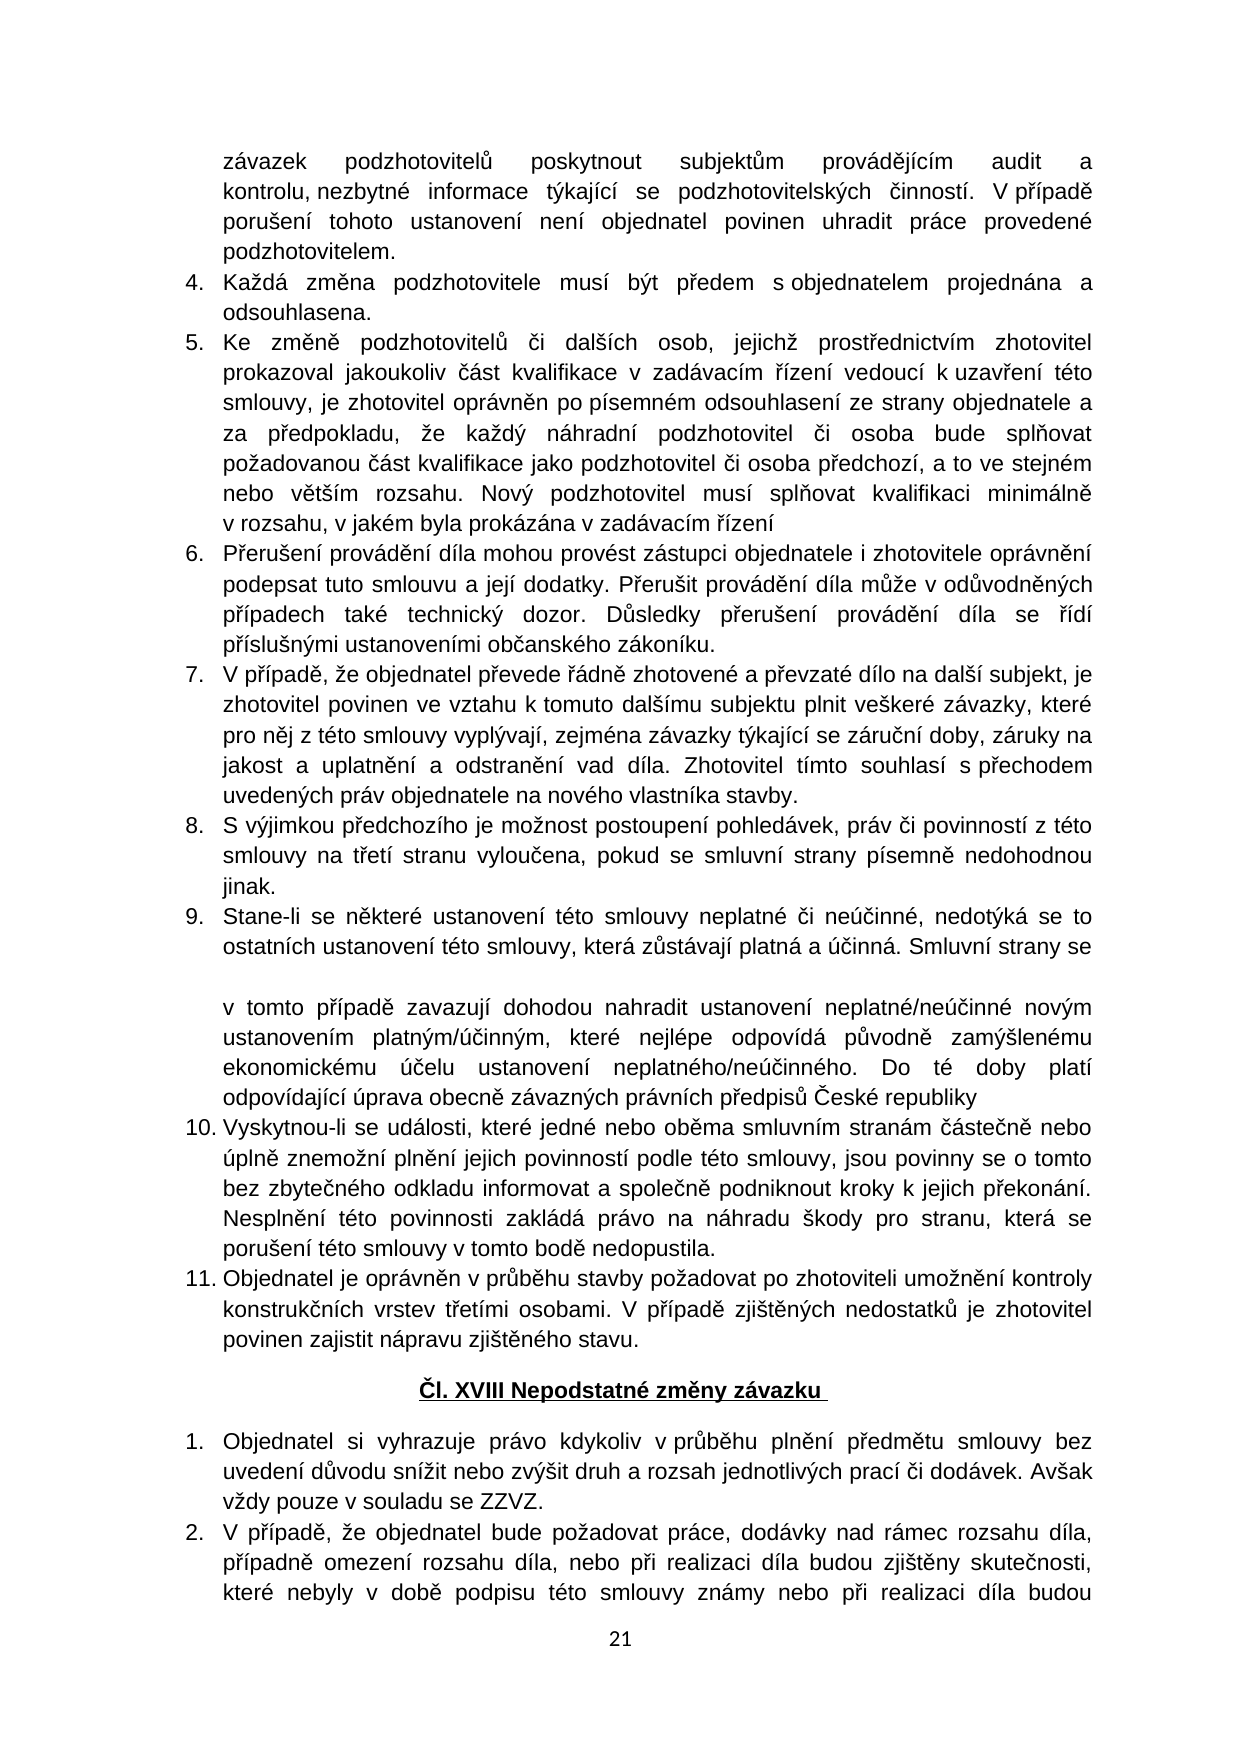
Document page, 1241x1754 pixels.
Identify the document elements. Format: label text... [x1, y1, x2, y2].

list Každá změna podzhotovitele musí být předem s objednatelem projednána a odsouhlasena. [185, 268, 1093, 325]
list V případě, že objednatel převede řádně zhotovené a převzaté dílo na další subjekt, je zhotovitel povinen ve vztahu k tomuto dalšímu subjektu plnit veškeré závazky, které pro něj z této smlouvy vyplývají, zejména závazky týkající se záruční doby, záruky na jakost a uplatnění a odstranění vad díla. Zhotovitel tímto souhlasí s přechodem uvedených práv objednatele na nového vlastníka stavby. [185, 661, 1093, 808]
list S výjimkou předchozího je možnost postoupení pohledávek, práv či povinností z této smlouvy na třetí stranu vyloučena, pokud se smluvní strany písemně nedohodnou jinak. [185, 812, 1093, 899]
list Stane-li se některé ustanovení této smlouvy neplatné či neúčinné, nedotýká se to ostatních ustanovení této smlouvy, která zůstávají platná a účinná. Smluvní strany se v tomto případě zavazují dohodou nahradit ustanovení neplatné/neúčinné novým ustanovením platným/účinným, které nejlépe odpovídá původně zamýšlenému ekonomickému účelu ustanovení neplatného/neúčinného. Do té doby platí odpovídající úprava obecně závazných právních předpisů České republiky [185, 903, 1093, 1110]
list Vyskytnou-li se události, které jedné nebo oběma smluvním stranám částečně nebo úplně znemožní plnění jejich povinností podle této smlouvy, jsou povinny se o tomto bez zbytečného odkladu informovat a společně podniknout kroky k jejich překonání. Nesplnění této povinnosti zakládá právo na náhradu škody pro stranu, která se porušení této smlouvy v tomto bodě nedopustila. [185, 1114, 1093, 1261]
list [185, 148, 1093, 264]
list Objednatel je oprávněn v průběhu stavby požadovat po zhotoviteli umožnění kontroly konstrukčních vrstev třetími osobami. V případě zjištěných nedostatků je zhotovitel povinen zajistit nápravu zjištěného stavu. [185, 1265, 1093, 1352]
list Objednatel si vyhrazuje právo kdykoliv v průběhu plnění předmětu smlouvy bez uvedení důvodu snížit nebo zvýšit druh a rozsah jednotlivých prací či dodávek. Avšak vždy pouze v souladu se ZZVZ. [185, 1428, 1093, 1514]
list Přerušení provádění díla mohou provést zástupci objednatele i zhotovitele oprávnění podepsat tuto smlouvu a její dodatky. Přerušit provádění díla může v odůvodněných případech také technický dozor. Důsledky přerušení provádění díla se řídí příslušnými ustanoveními občanského zákoníku. [185, 540, 1093, 657]
list Ke změně podzhotovitelů či dalších osob, jejichž prostřednictvím zhotovitel prokazoval jakoukoliv část kvalifikace v zadávacím řízení vedoucí k uzavření této smlouvy, je zhotovitel oprávněn po písemném odsouhlasení ze strany objednatele a za předpokladu, že každý náhradní podzhotovitel či osoba bude splňovat požadovanou část kvalifikace jako podzhotovitel či osoba předchozí, a to ve stejném nebo větším rozsahu. Nový podzhotovitel musí splňovat kvalifikaci minimálně v rozsahu, v jakém byla prokázána v zadávacím řízení [185, 329, 1093, 536]
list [185, 1518, 1093, 1605]
text Čl. XVIII Nepodstatné změny závazku [148, 1377, 1093, 1403]
